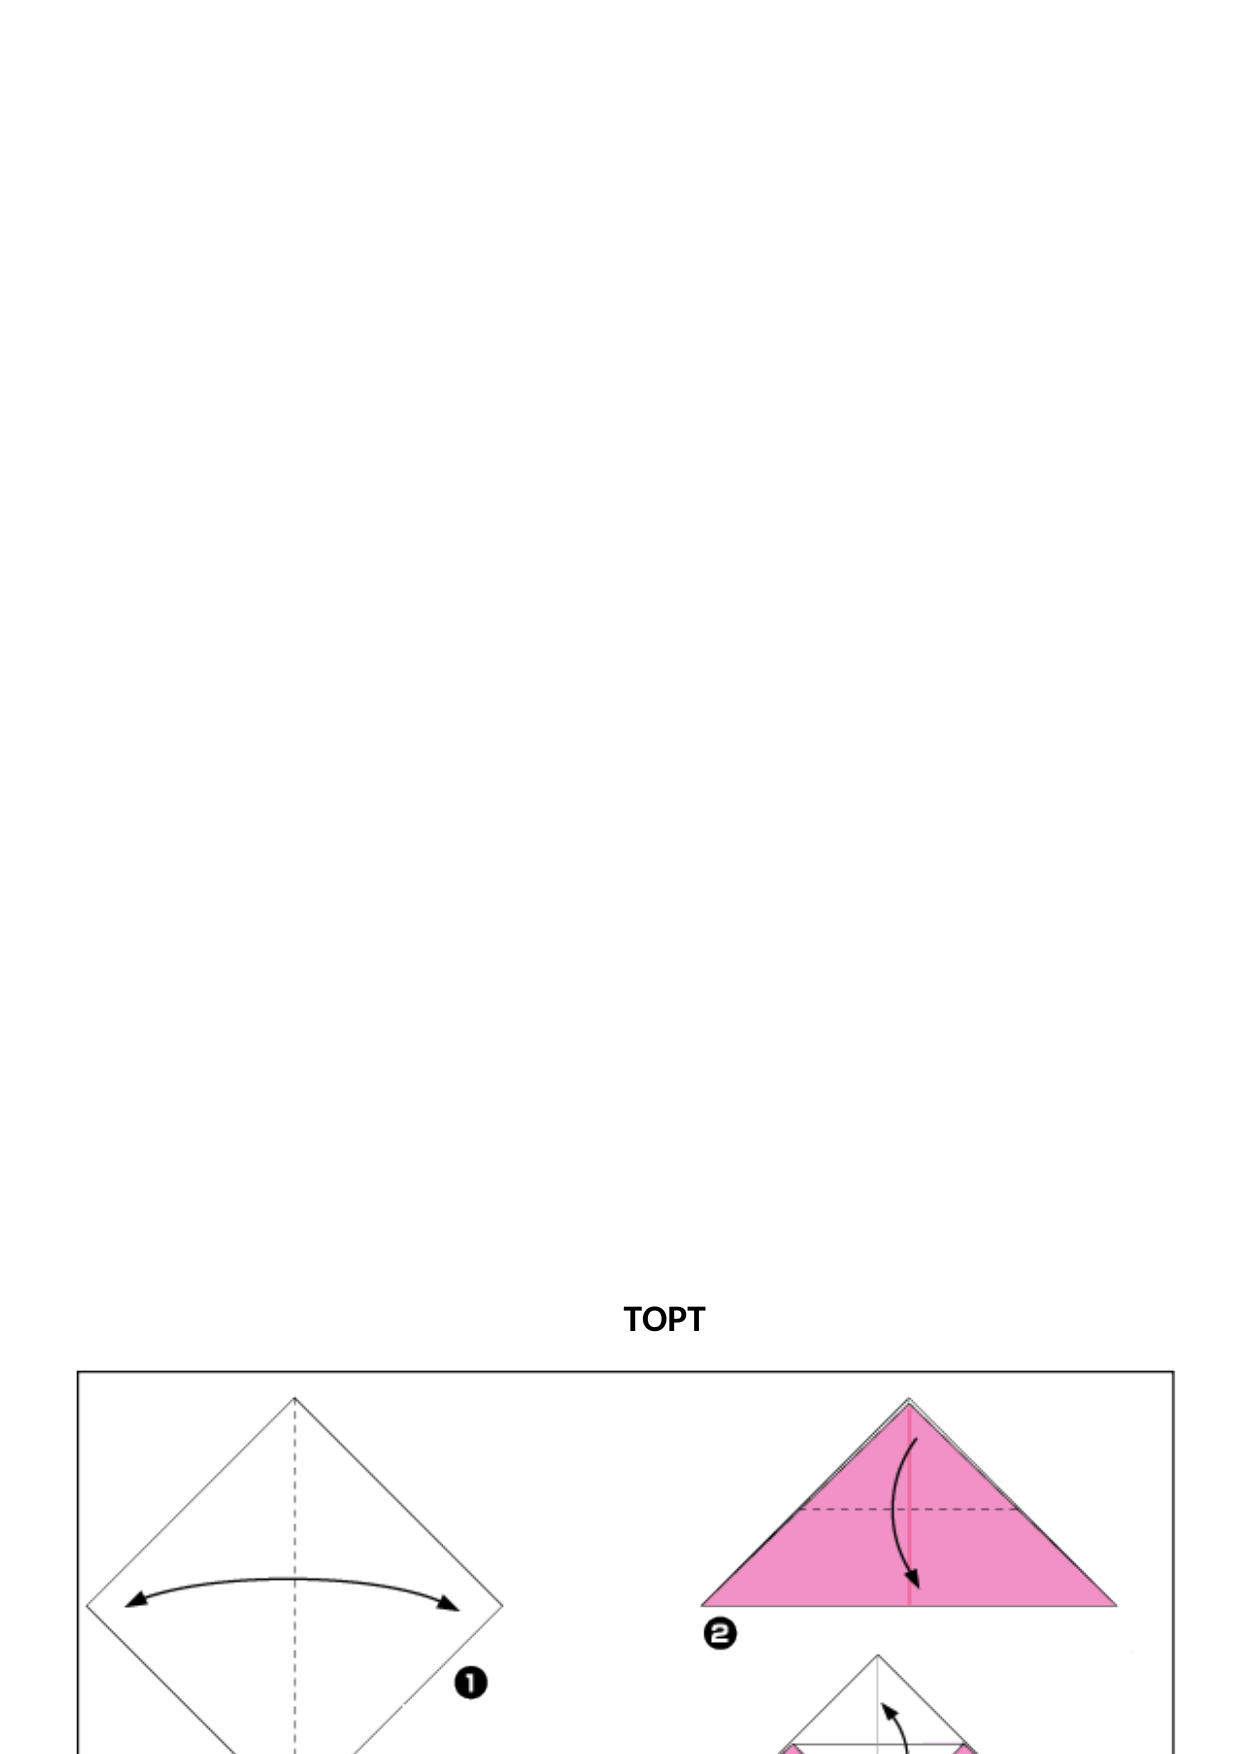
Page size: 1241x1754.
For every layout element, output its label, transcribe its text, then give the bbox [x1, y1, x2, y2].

text ТОРТ [177, 1295, 1152, 1341]
picture [75, 1365, 1175, 1754]
